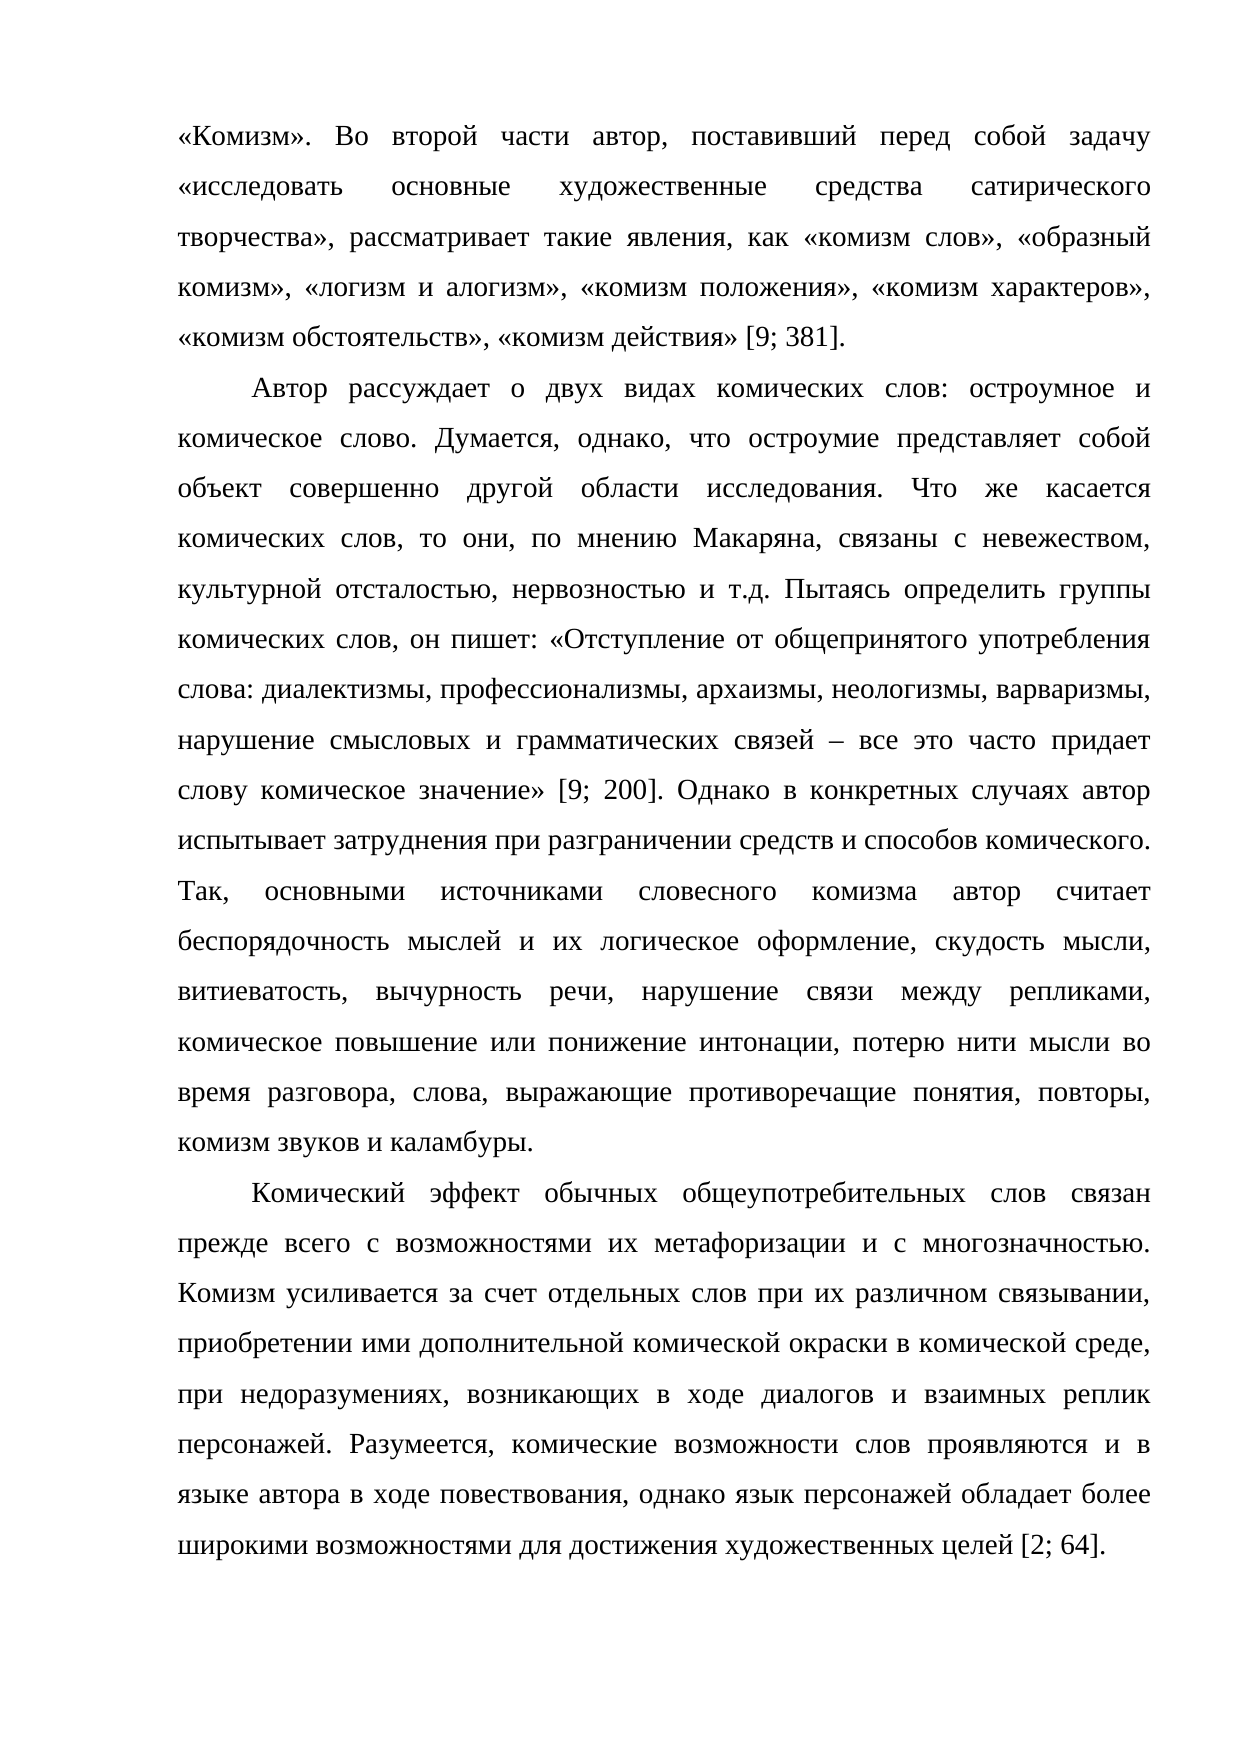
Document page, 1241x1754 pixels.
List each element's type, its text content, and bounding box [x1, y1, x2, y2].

text Автор рассуждает о двух видах комических слов: остроумное и комическое слово. Думается, однако, что остроумие представляет собой объект совершенно другой области исследования. Что же касается комических слов, то они, по мнению Макаряна, связаны с невежеством, культурной отсталостью, нервозностью и т.д. Пытаясь определить группы комических слов, он пишет: «Отступление от общепринятого употребления слова: диалектизмы, профессионализмы, архаизмы, неологизмы, варваризмы, нарушение смысловых и грамматических связей – все это часто придает слову комическое значение» [9; 200]. Однако в конкретных случаях автор испытывает затруднения при разграничении средств и способов комического. Так, основными источниками словесного комизма автор считает беспорядочность мыслей и их логическое оформление, скудость мысли, витиеватость, вычурность речи, нарушение связи между репликами, комическое повышение или понижение интонации, потерю нити мысли во время разговора, слова, выражающие противоречащие понятия, повторы, комизм звуков и каламбуры. [177, 370, 1152, 1158]
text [177, 118, 1152, 353]
text Комический эффект обычных общеупотребительных слов связан прежде всего с возможностями их метафоризации и с многозначностью. Комизм усиливается за счет отдельных слов при их различном связывании, приобретении ими дополнительной комической окраски в комической среде, при недоразумениях, возникающих в ходе диалогов и взаимных реплик персонажей. Разумеется, комические возможности слов проявляются и в языке автора в ходе повествования, однако язык персонажей обладает более широкими возможностями для достижения художественных целей [2; 64]. [177, 1175, 1152, 1560]
